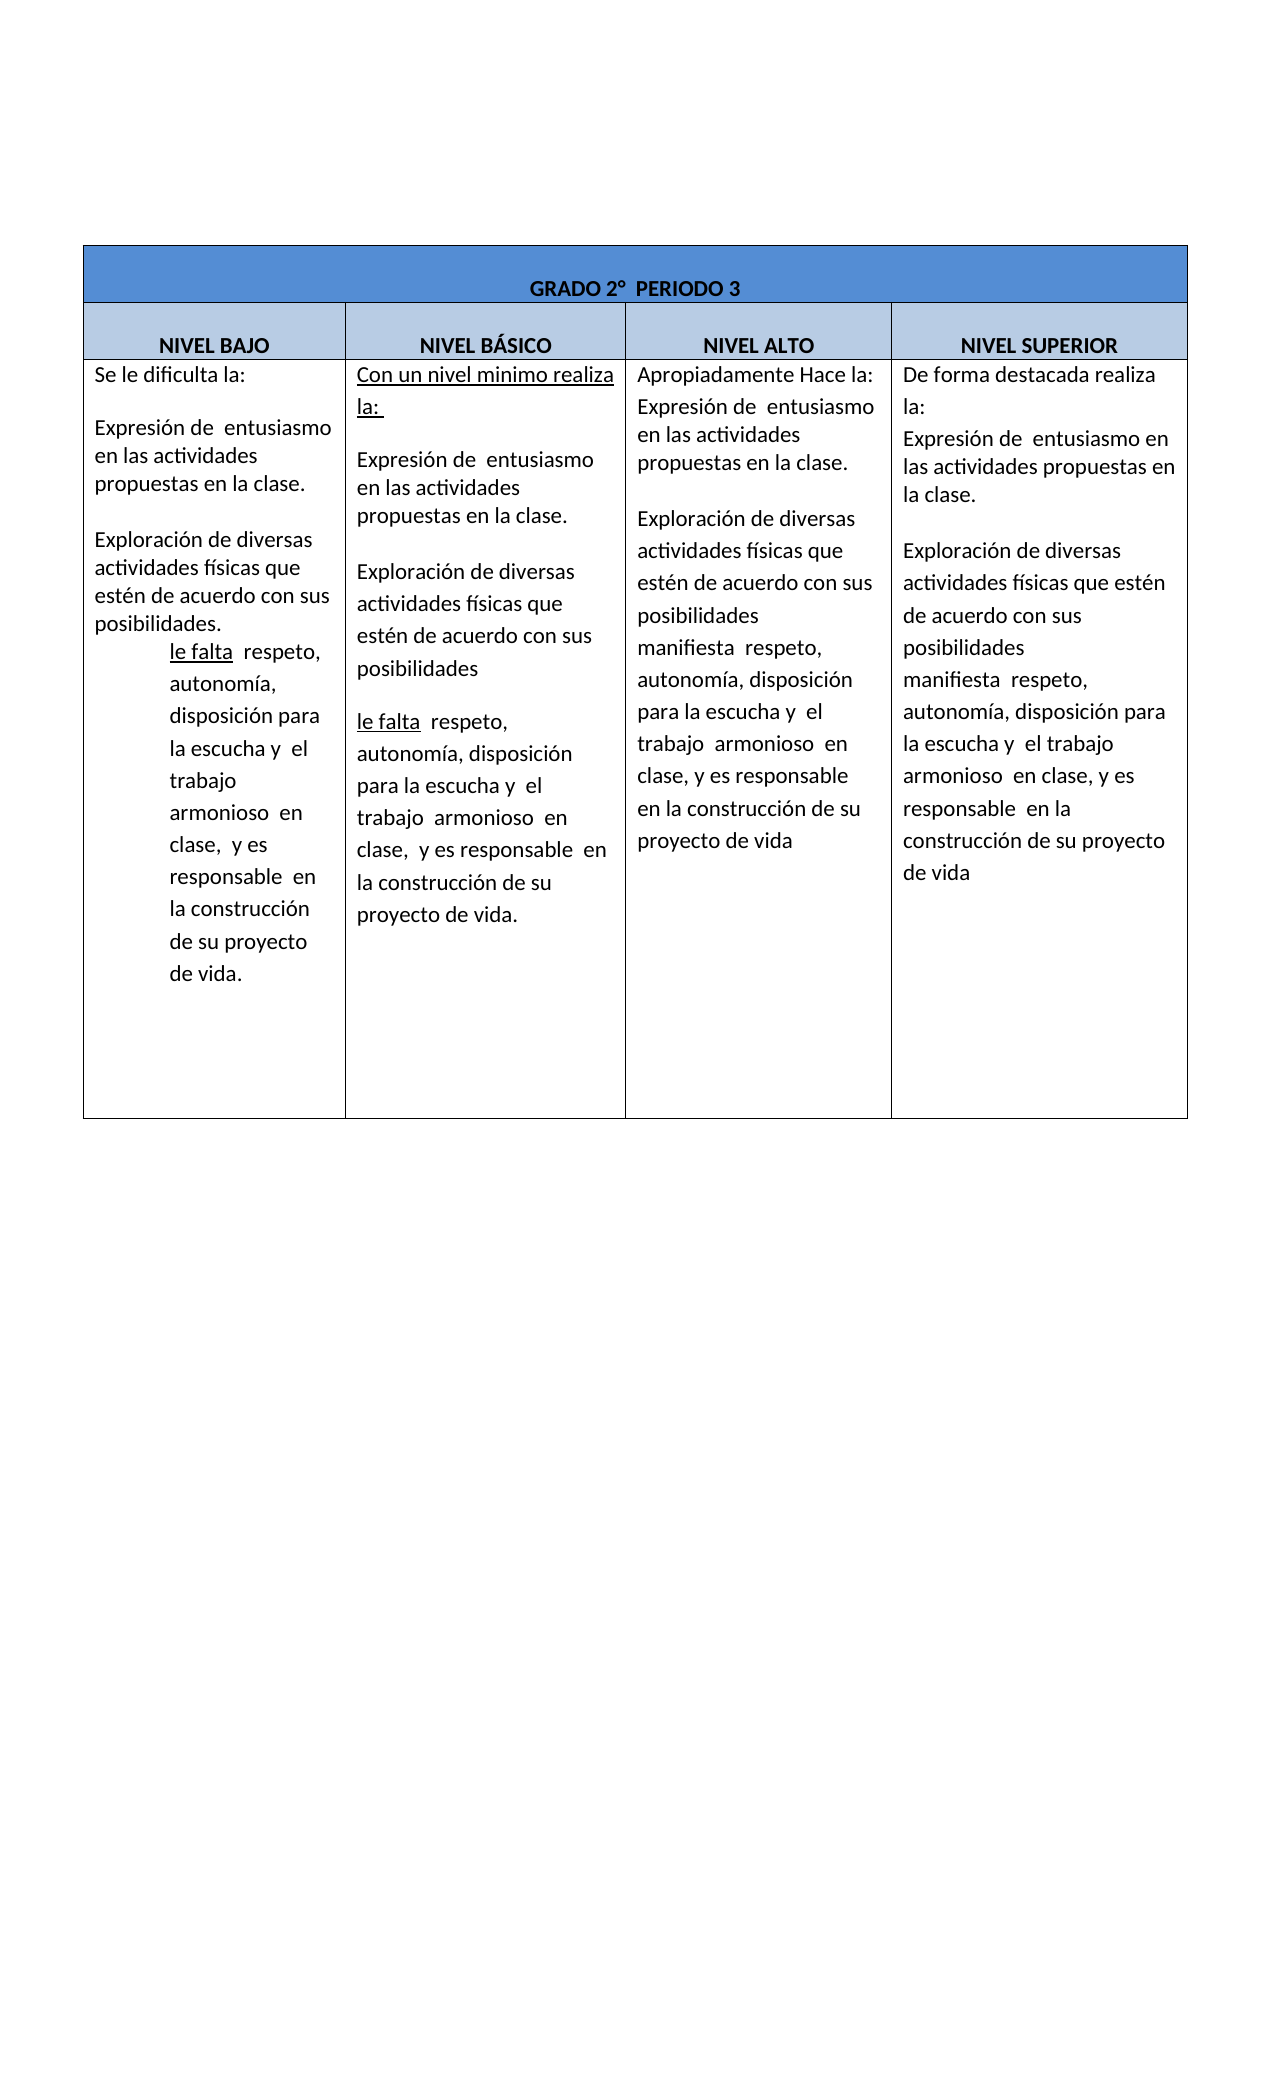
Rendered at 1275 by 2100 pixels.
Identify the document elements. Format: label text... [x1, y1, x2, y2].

table_cell NIVEL ALTO [626, 303, 891, 359]
table_cell Con un nivel minimo realiza la: Expresión de entusiasmo en las actividades propuestas en la clase. Exploración de diversas actividades físicas que estén de acuerdo con sus posibilidades le falta respeto, autonomía, disposición para la escucha y el trabajo armonioso en clase, y es responsable en la construcción de su proyecto de vida. [346, 360, 625, 1118]
table_cell De forma destacada realiza la: Expresión de entusiasmo en las actividades propuestas en la clase. Exploración de diversas actividades físicas que estén de acuerdo con sus posibilidades manifiesta respeto, autonomía, disposición para la escucha y el trabajo armonioso en clase, y es responsable en la construcción de su proyecto de vida [892, 360, 1187, 1118]
table_cell NIVEL BÁSICO [346, 303, 625, 359]
table_cell Se le dificulta la: Expresión de entusiasmo en las actividades propuestas en la clase. Exploración de diversas actividades físicas que estén de acuerdo con sus posibilidades. le falta respeto, autonomía, disposición para la escucha y el trabajo armonioso en clase, y es responsable en la construcción de su proyecto de vida. [84, 360, 345, 1118]
table_cell NIVEL BAJO [84, 303, 345, 359]
table_cell NIVEL SUPERIOR [892, 303, 1187, 359]
table_cell Apropiadamente Hace la: Expresión de entusiasmo en las actividades propuestas en la clase. Exploración de diversas actividades físicas que estén de acuerdo con sus posibilidades manifiesta respeto, autonomía, disposición para la escucha y el trabajo armonioso en clase, y es responsable en la construcción de su proyecto de vida [626, 360, 891, 1118]
table_header GRADO 2° PERIODO 3 [84, 246, 1187, 302]
